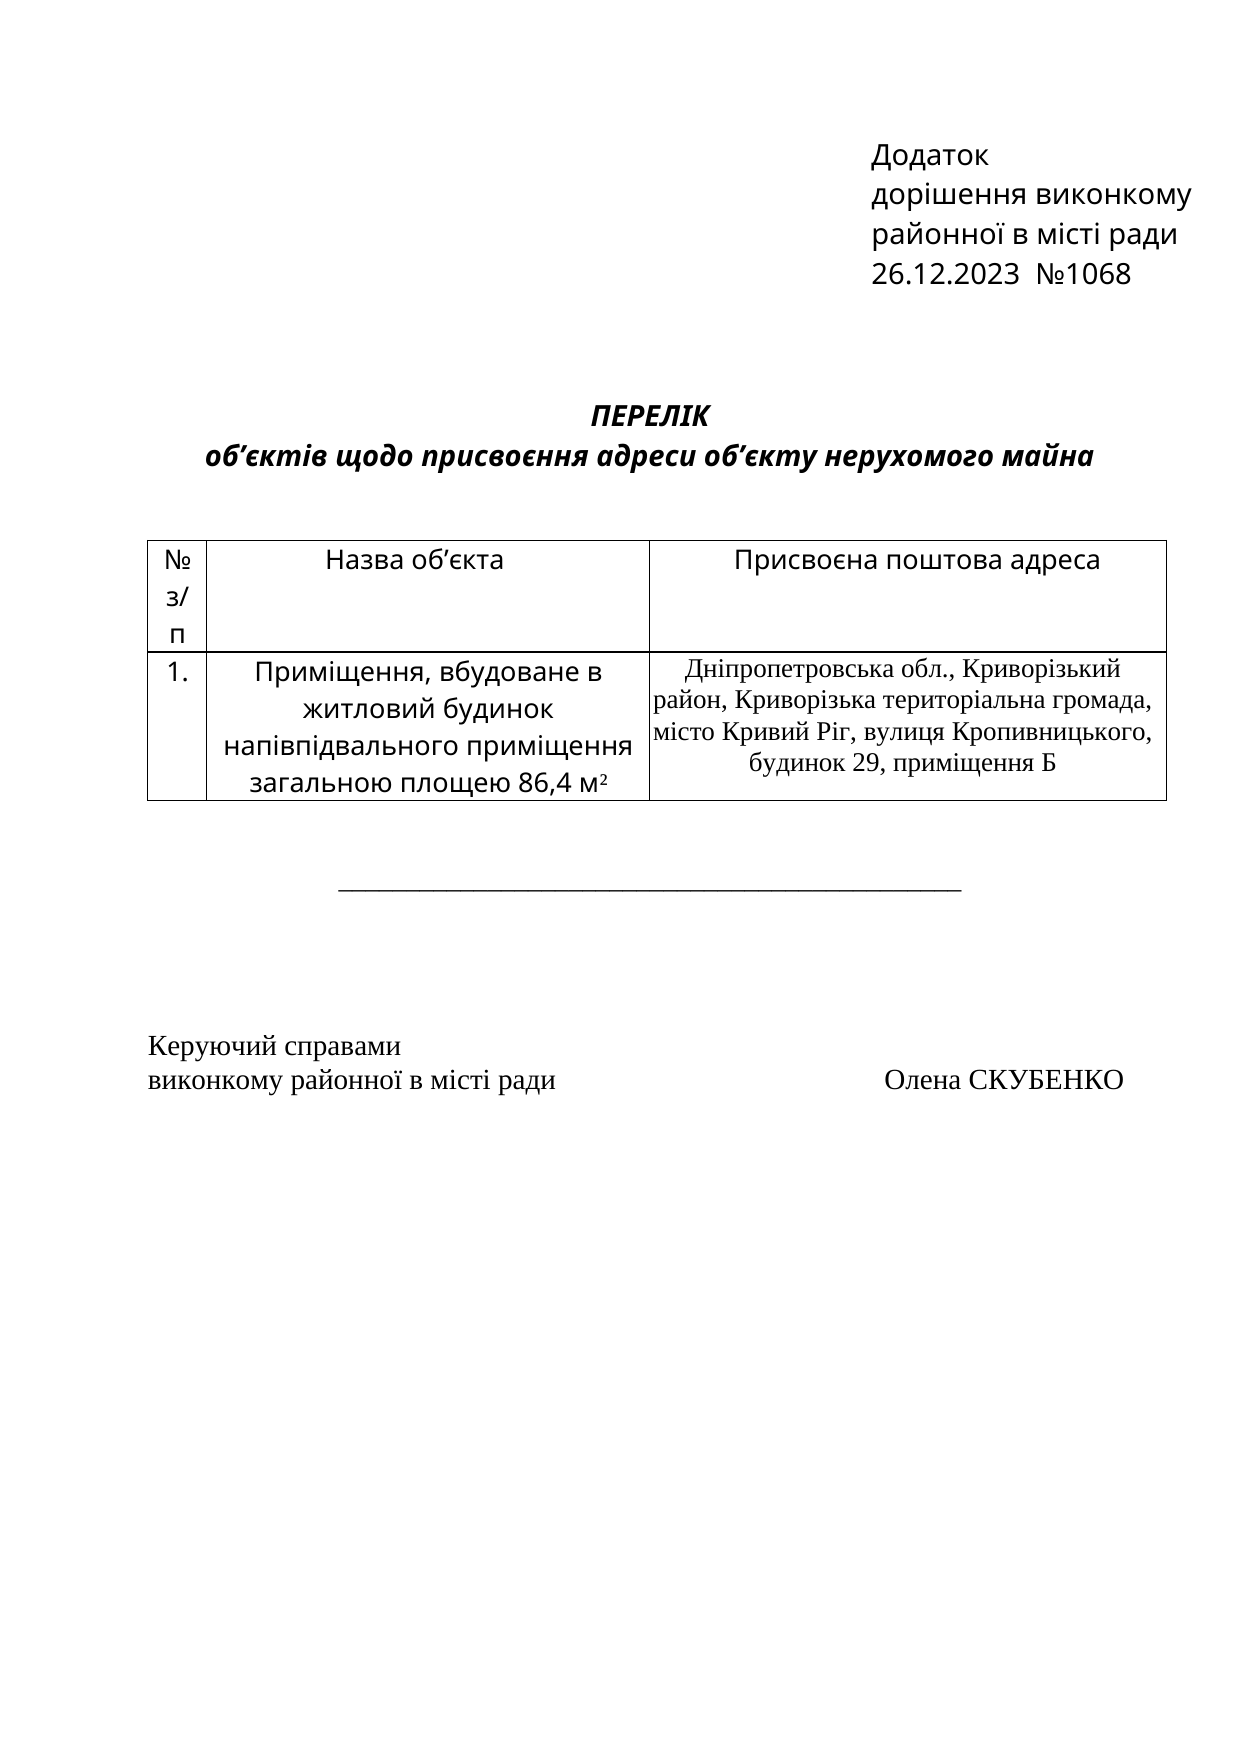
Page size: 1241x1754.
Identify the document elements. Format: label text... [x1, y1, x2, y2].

text Керуючий справами [148, 1028, 1181, 1062]
table_header № з/п [148, 541, 206, 651]
text виконкому районної в місті ради Олена СКУБЕНКО [148, 1062, 1181, 1096]
table_header Додаток дорішення виконкому районної в місті ради 26.12.2023 №1068 [650, 134, 1167, 332]
table_cell 1. [148, 653, 206, 800]
table_cell Приміщення, вбудоване в житловий будинок напівпідвального приміщення загальною площею 86,4 м² [207, 653, 649, 800]
table_cell Дніпропетровська обл., Криворізький район, Криворізька територіальна громада, місто Кривий Ріг, вулиця Кропивницького, будинок 29, приміщення Б [650, 653, 1166, 800]
text ______________________________________________ [118, 863, 1181, 894]
text об’єктів щодо присвоєння адреси об’єкту нерухомого майна [118, 435, 1181, 475]
table_header Назва об’єкта [207, 541, 649, 651]
text ПЕРЕЛІК [118, 396, 1181, 435]
table_header Присвоєна поштова адреса [650, 541, 1166, 651]
